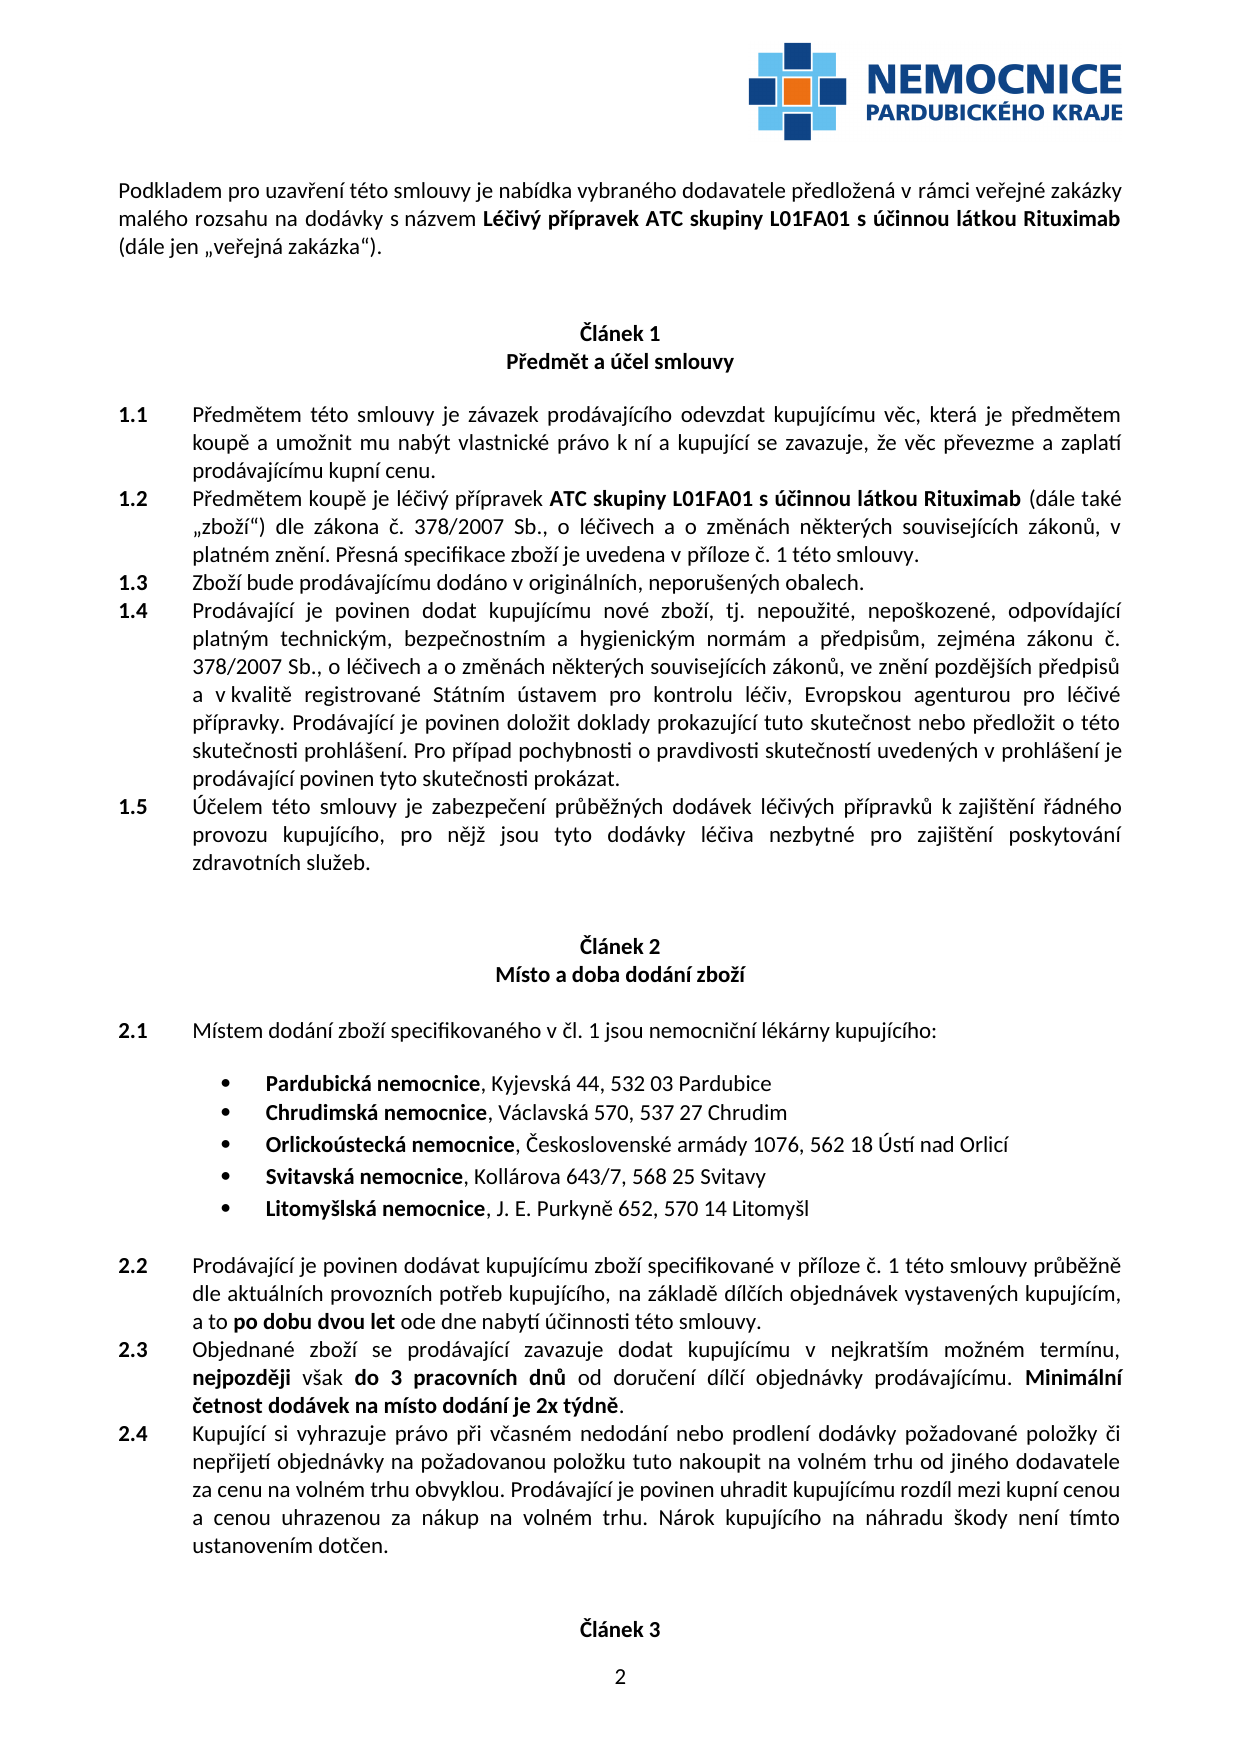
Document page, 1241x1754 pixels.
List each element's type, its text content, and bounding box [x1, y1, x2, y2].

list Pardubická nemocnice, Kyjevská 44, 532 03 Pardubice [193, 1069, 1122, 1098]
subtitle 1.1 Předmětem této smlouvy je závazek prodávajícího odevzdat kupujícímu věc, která je předmětem koupě a umožnit mu nabýt vlastnické právo k ní a kupující se zavazuje, že věc převezme a zaplatí prodávajícímu kupní cenu. [118, 400, 1122, 484]
text 1.5 Účelem této smlouvy je zabezpečení průběžných dodávek léčivých přípravků k zajištění řádného provozu kupujícího, pro nějž jsou tyto dodávky léčiva nezbytné pro zajištění poskytování zdravotních služeb. [118, 792, 1122, 876]
text 1.3 Zboží bude prodávajícímu dodáno v originálních, neporušených obalech. [118, 568, 1122, 596]
list Litomyšlská nemocnice, J. E. Purkyně 652, 570 14 Litomyšl [193, 1194, 1122, 1222]
text 1.2 Předmětem koupě je léčivý přípravek ATC skupiny L01FA01 s účinnou látkou Rituximab (dále také „zboží“) dle zákona č. 378/2007 Sb., o léčivech a o změnách některých souvisejících zákonů, v platném znění. Přesná specifikace zboží je uvedena v příloze č. 1 této smlouvy. [118, 484, 1122, 568]
text 2.2 Prodávající je povinen dodávat kupujícímu zboží specifikované v příloze č. 1 této smlouvy průběžně dle aktuálních provozních potřeb kupujícího, na základě dílčích objednávek vystavených kupujícím, a to po dobu dvou let ode dne nabytí účinnosti této smlouvy. [118, 1251, 1122, 1335]
text 2.3 Objednané zboží se prodávající zavazuje dodat kupujícímu v nejkratším možném termínu, nejpozději však do 3 pracovních dnů od doručení dílčí objednávky prodávajícímu. Minimální četnost dodávek na místo dodání je 2x týdně. [118, 1335, 1122, 1419]
list Chrudimská nemocnice, Václavská 570, 537 27 Chrudim [193, 1098, 1122, 1126]
text 2.1 Místem dodání zboží specifikovaného v čl. 1 jsou nemocniční lékárny kupujícího: [118, 1017, 1122, 1044]
list Svitavská nemocnice, Kollárova 643/7, 568 25 Svitavy [193, 1162, 1122, 1190]
text Místo a doba dodání zboží [118, 961, 1122, 988]
picture [747, 41, 1123, 142]
text Podkladem pro uzavření této smlouvy je nabídka vybraného dodavatele předložená v rámci veřejné zakázky malého rozsahu na dodávky s názvem Léčivý přípravek ATC skupiny L01FA01 s účinnou látkou Rituximab (dále jen „veřejná zakázka“). [118, 176, 1122, 261]
text 1.4 Prodávající je povinen dodat kupujícímu nové zboží, tj. nepoužité, nepoškozené, odpovídající platným technickým, bezpečnostním a hygienickým normám a předpisům, zejména zákonu č. 378/2007 Sb., o léčivech a o změnách některých souvisejících zákonů, ve znění pozdějších předpisů a v kvalitě registrované Státním ústavem pro kontrolu léčiv, Evropskou agenturou pro léčivé přípravky. Prodávající je povinen doložit doklady prokazující tuto skutečnost nebo předložit o této skutečnosti prohlášení. Pro případ pochybnosti o pravdivosti skutečností uvedených v prohlášení je prodávající povinen tyto skutečnosti prokázat. [118, 596, 1122, 792]
text Článek 3 [118, 1616, 1122, 1644]
text Článek 1 [118, 319, 1122, 347]
text 2.4 Kupující si vyhrazuje právo při včasném nedodání nebo prodlení dodávky požadované položky či nepřijetí objednávky na požadovanou položku tuto nakoupit na volném trhu od jiného dodavatele za cenu na volném trhu obvyklou. Prodávající je povinen uhradit kupujícímu rozdíl mezi kupní cenou a cenou uhrazenou za nákup na volném trhu. Nárok kupujícího na náhradu škody není tímto ustanovením dotčen. [118, 1419, 1122, 1559]
text Článek 2 [118, 932, 1122, 961]
text Předmět a účel smlouvy [118, 347, 1122, 375]
list Orlickoústecká nemocnice, Československé armády 1076, 562 18 Ústí nad Orlicí [193, 1130, 1122, 1158]
